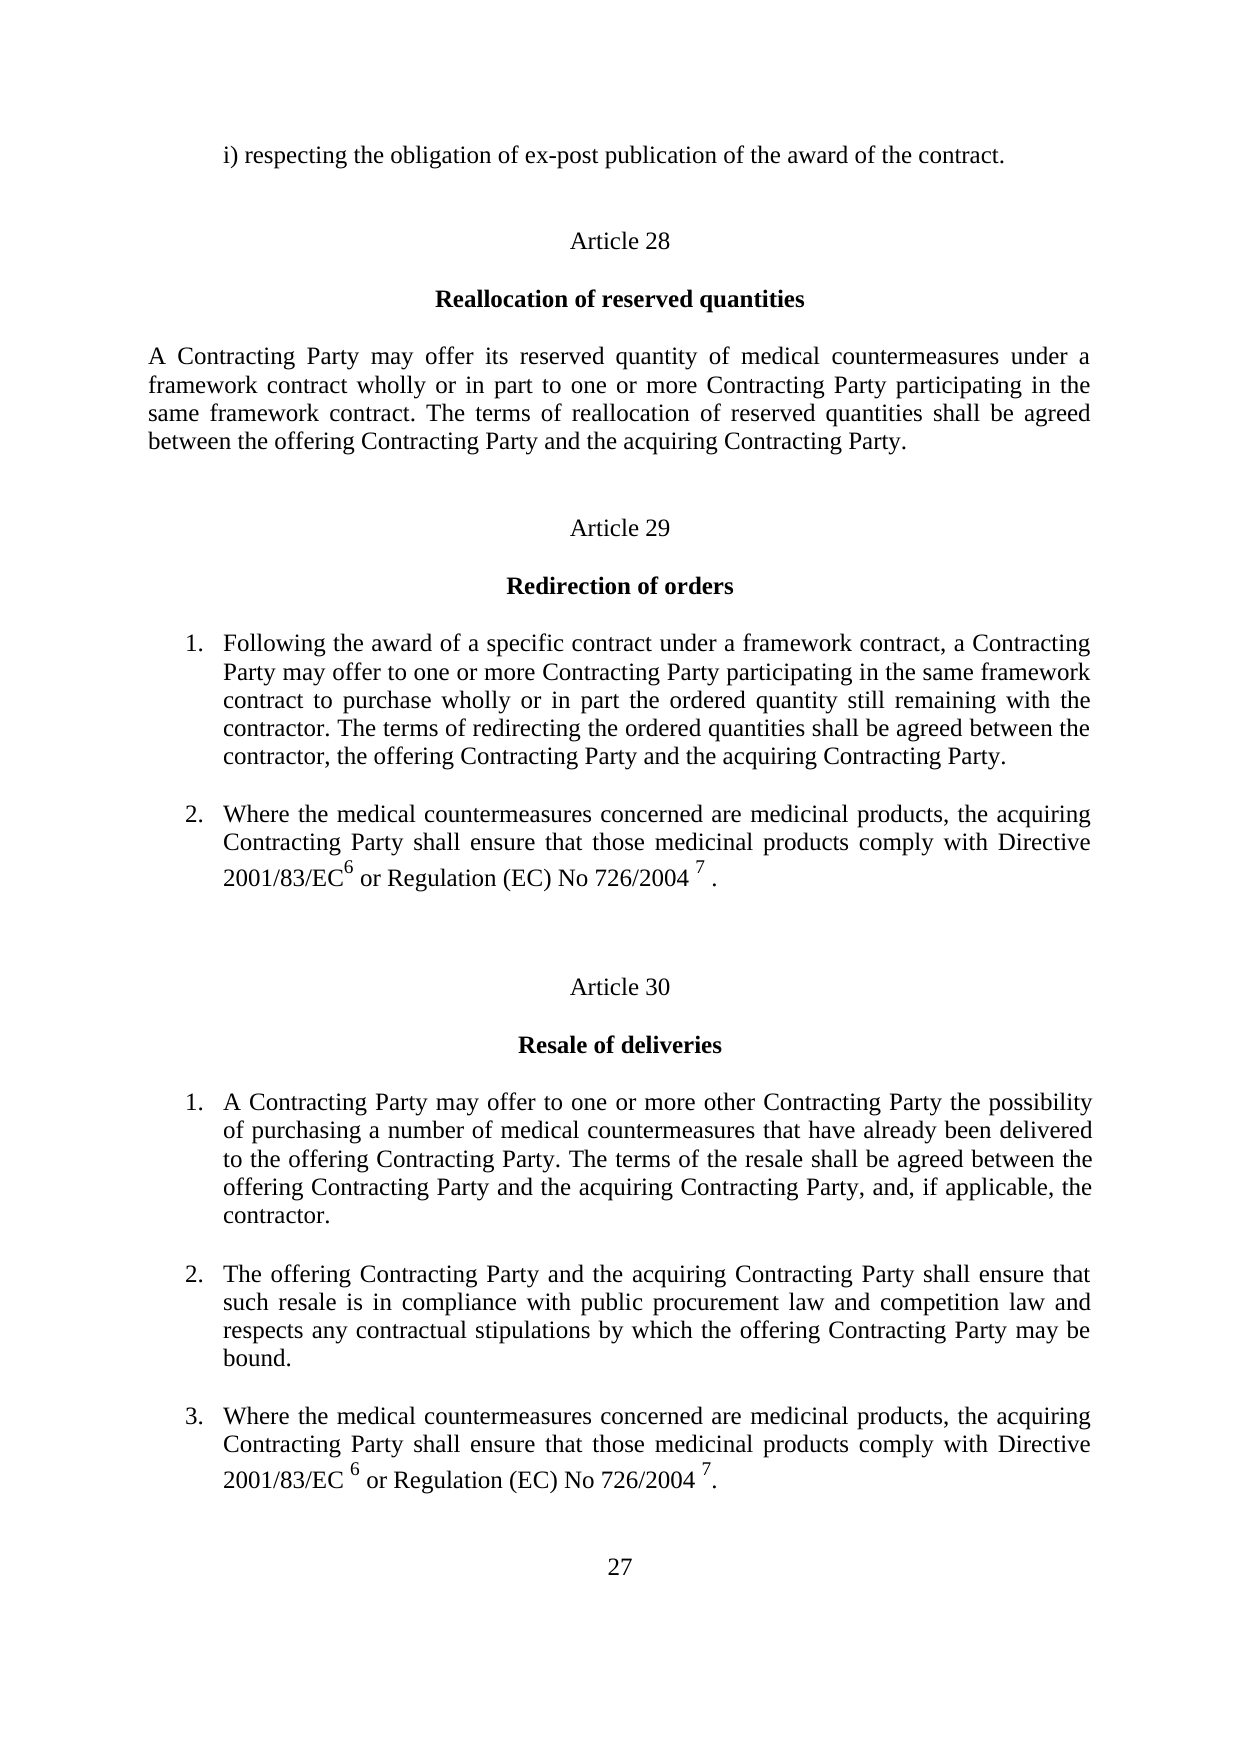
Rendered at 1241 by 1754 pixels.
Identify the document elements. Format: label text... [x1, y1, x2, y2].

list Following the award of a specific contract under a framework contract, a Contracting Party may offer to one or more Contracting Party participating in the same framework contract to purchase wholly or in part the ordered quantity still remaining with the contractor. The terms of redirecting the ordered quantities shall be agreed between the contractor, the offering Contracting Party and the acquiring Contracting Party. [185, 629, 1092, 770]
text Redirection of orders [148, 571, 1092, 599]
text A Contracting Party may offer its reserved quantity of medical countermeasures under a framework contract wholly or in part to one or more Contracting Party participating in the same framework contract. The terms of reallocation of reserved quantities shall be agreed between the offering Contracting Party and the acquiring Contracting Party. [148, 342, 1092, 455]
list Where the medical countermeasures concerned are medicinal products, the acquiring Contracting Party shall ensure that those medicinal products comply with Directive 2001/83/EC 6 or Regulation (EC) No 726/2004 7. [185, 1402, 1092, 1495]
list Where the medical countermeasures concerned are medicinal products, the acquiring Contracting Party shall ensure that those medicinal products comply with Directive 2001/83/EC6 or Regulation (EC) No 726/2004 7 . [185, 801, 1092, 893]
text Article 29 [148, 513, 1092, 541]
text Article 30 [148, 972, 1092, 1000]
text Resale of deliveries [148, 1030, 1092, 1058]
text i) respecting the obligation of ex-post publication of the award of the contract. [223, 140, 1089, 168]
list The offering Contracting Party and the acquiring Contracting Party shall ensure that such resale is in compliance with public procurement law and competition law and respects any contractual stipulations by which the offering Contracting Party may be bound. [185, 1259, 1092, 1372]
text Article 28 [148, 226, 1092, 255]
text Reallocation of reserved quantities [148, 284, 1092, 313]
text 27 [148, 1552, 1092, 1581]
list A Contracting Party may offer to one or more other Contracting Party the possibility of purchasing a number of medical countermeasures that have already been delivered to the offering Contracting Party. The terms of the resale shall be agreed between the offering Contracting Party and the acquiring Contracting Party, and, if applicable, the contractor. [185, 1088, 1094, 1229]
